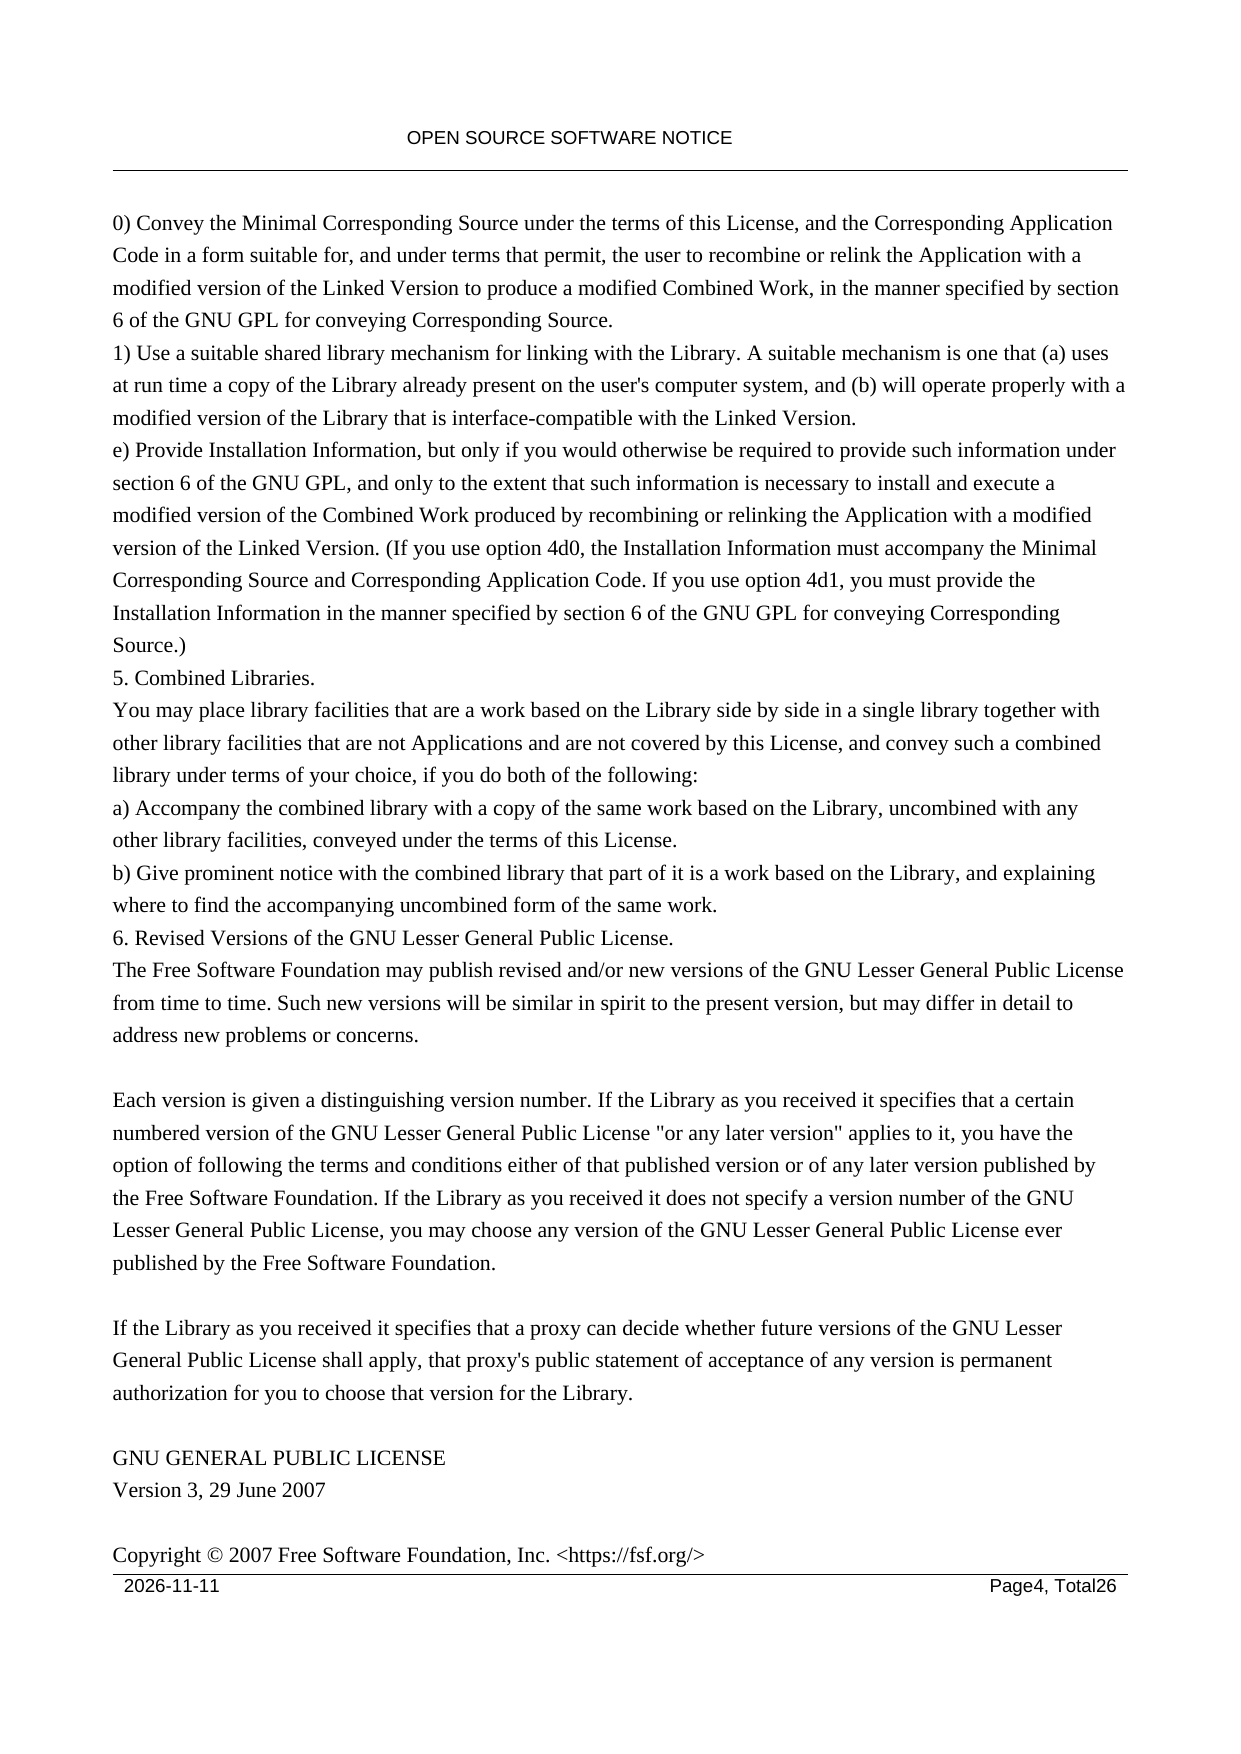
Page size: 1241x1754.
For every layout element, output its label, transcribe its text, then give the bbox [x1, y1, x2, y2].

text b) Give prominent notice with the combined library that part of it is a work based on the Library, and explaining where to find the accompanying uncombined form of the same work. [112, 856, 1128, 921]
text GNU GENERAL PUBLIC LICENSE [112, 1441, 1128, 1474]
text The Free Software Foundation may publish revised and/or new versions of the GNU Lesser General Public License from time to time. Such new versions will be similar in spirit to the present version, but may differ in detail to address new problems or concerns. [112, 954, 1128, 1051]
text Copyright © 2007 Free Software Foundation, Inc. <https://fsf.org/> [112, 1539, 1128, 1571]
text 1) Use a suitable shared library mechanism for linking with the Library. A suitable mechanism is one that (a) uses at run time a copy of the Library already present on the user's computer system, and (b) will operate properly with a modified version of the Library that is interface-compatible with the Linked Version. [112, 336, 1128, 434]
text You may place library facilities that are a work based on the Library side by side in a single library together with other library facilities that are not Applications and are not covered by this License, and convey such a combined library under terms of your choice, if you do both of the following: [112, 694, 1128, 791]
text 6. Revised Versions of the GNU Lesser General Public License. [112, 921, 1128, 954]
text a) Accompany the combined library with a copy of the same work based on the Library, uncombined with any other library facilities, conveyed under the terms of this License. [112, 791, 1128, 856]
text e) Provide Installation Information, but only if you would otherwise be required to provide such information under section 6 of the GNU GPL, and only to the extent that such information is necessary to install and execute a modified version of the Combined Work produced by recombining or relinking the Application with a modified version of the Linked Version. (If you use option 4d0, the Installation Information must accompany the Minimal Corresponding Source and Corresponding Application Code. If you use option 4d1, you must provide the Installation Information in the manner specified by section 6 of the GNU GPL for conveying Corresponding Source.) [112, 434, 1128, 661]
text Version 3, 29 June 2007 [112, 1474, 1128, 1506]
text If the Library as you received it specifies that a proxy can decide whether future versions of the GNU Lesser General Public License shall apply, that proxy's public statement of acceptance of any version is permanent authorization for you to choose that version for the Library. [112, 1311, 1128, 1409]
text Each version is given a distinguishing version number. If the Library as you received it specifies that a certain numbered version of the GNU Lesser General Public License "or any later version" applies to it, you have the option of following the terms and conditions either of that published version or of any later version published by the Free Software Foundation. If the Library as you received it does not specify a version number of the GNU Lesser General Public License, you may choose any version of the GNU Lesser General Public License ever published by the Free Software Foundation. [112, 1084, 1128, 1279]
text 0) Convey the Minimal Corresponding Source under the terms of this License, and the Corresponding Application Code in a form suitable for, and under terms that permit, the user to recombine or relink the Application with a modified version of the Linked Version to produce a modified Combined Work, in the manner specified by section 6 of the GNU GPL for conveying Corresponding Source. [112, 206, 1128, 336]
text 5. Combined Libraries. [112, 661, 1128, 694]
